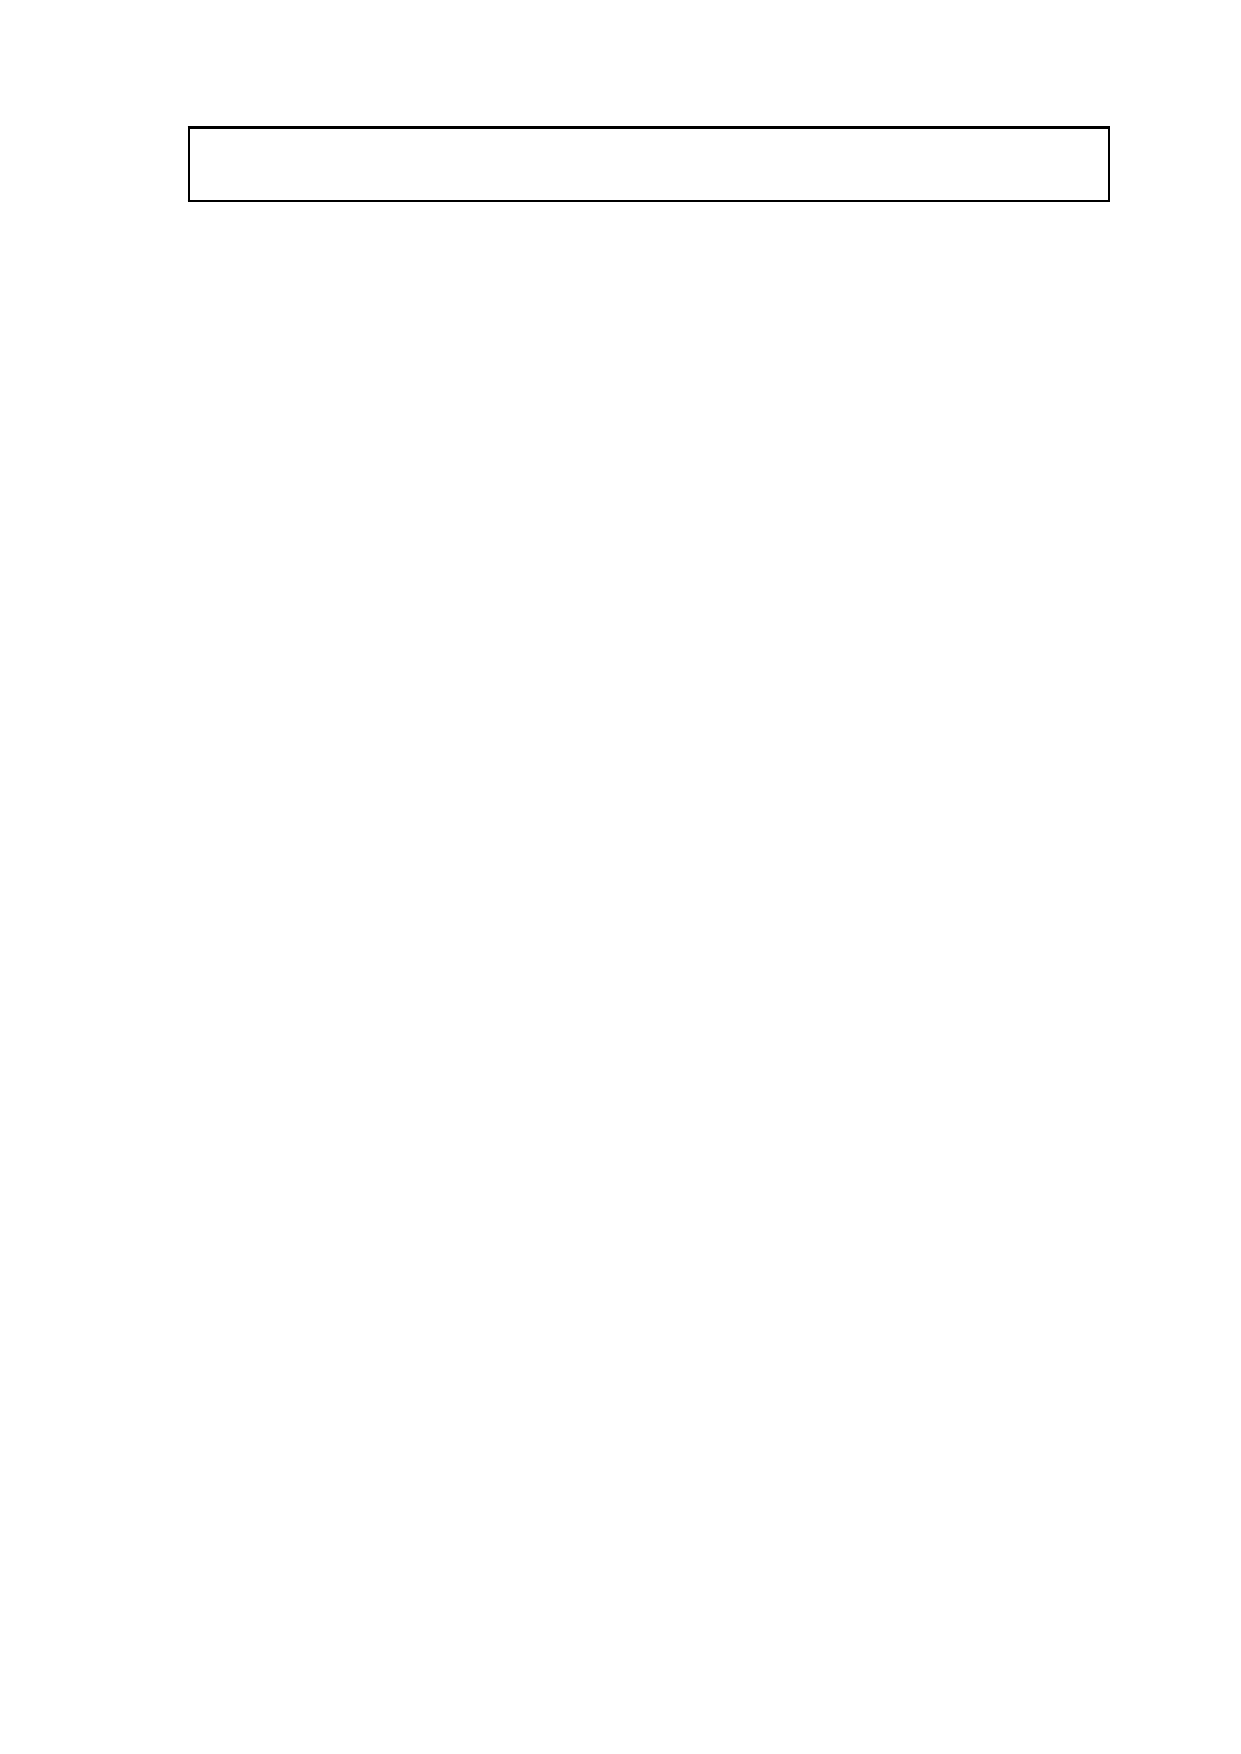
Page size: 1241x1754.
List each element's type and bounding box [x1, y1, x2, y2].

table_header [190, 129, 1108, 200]
